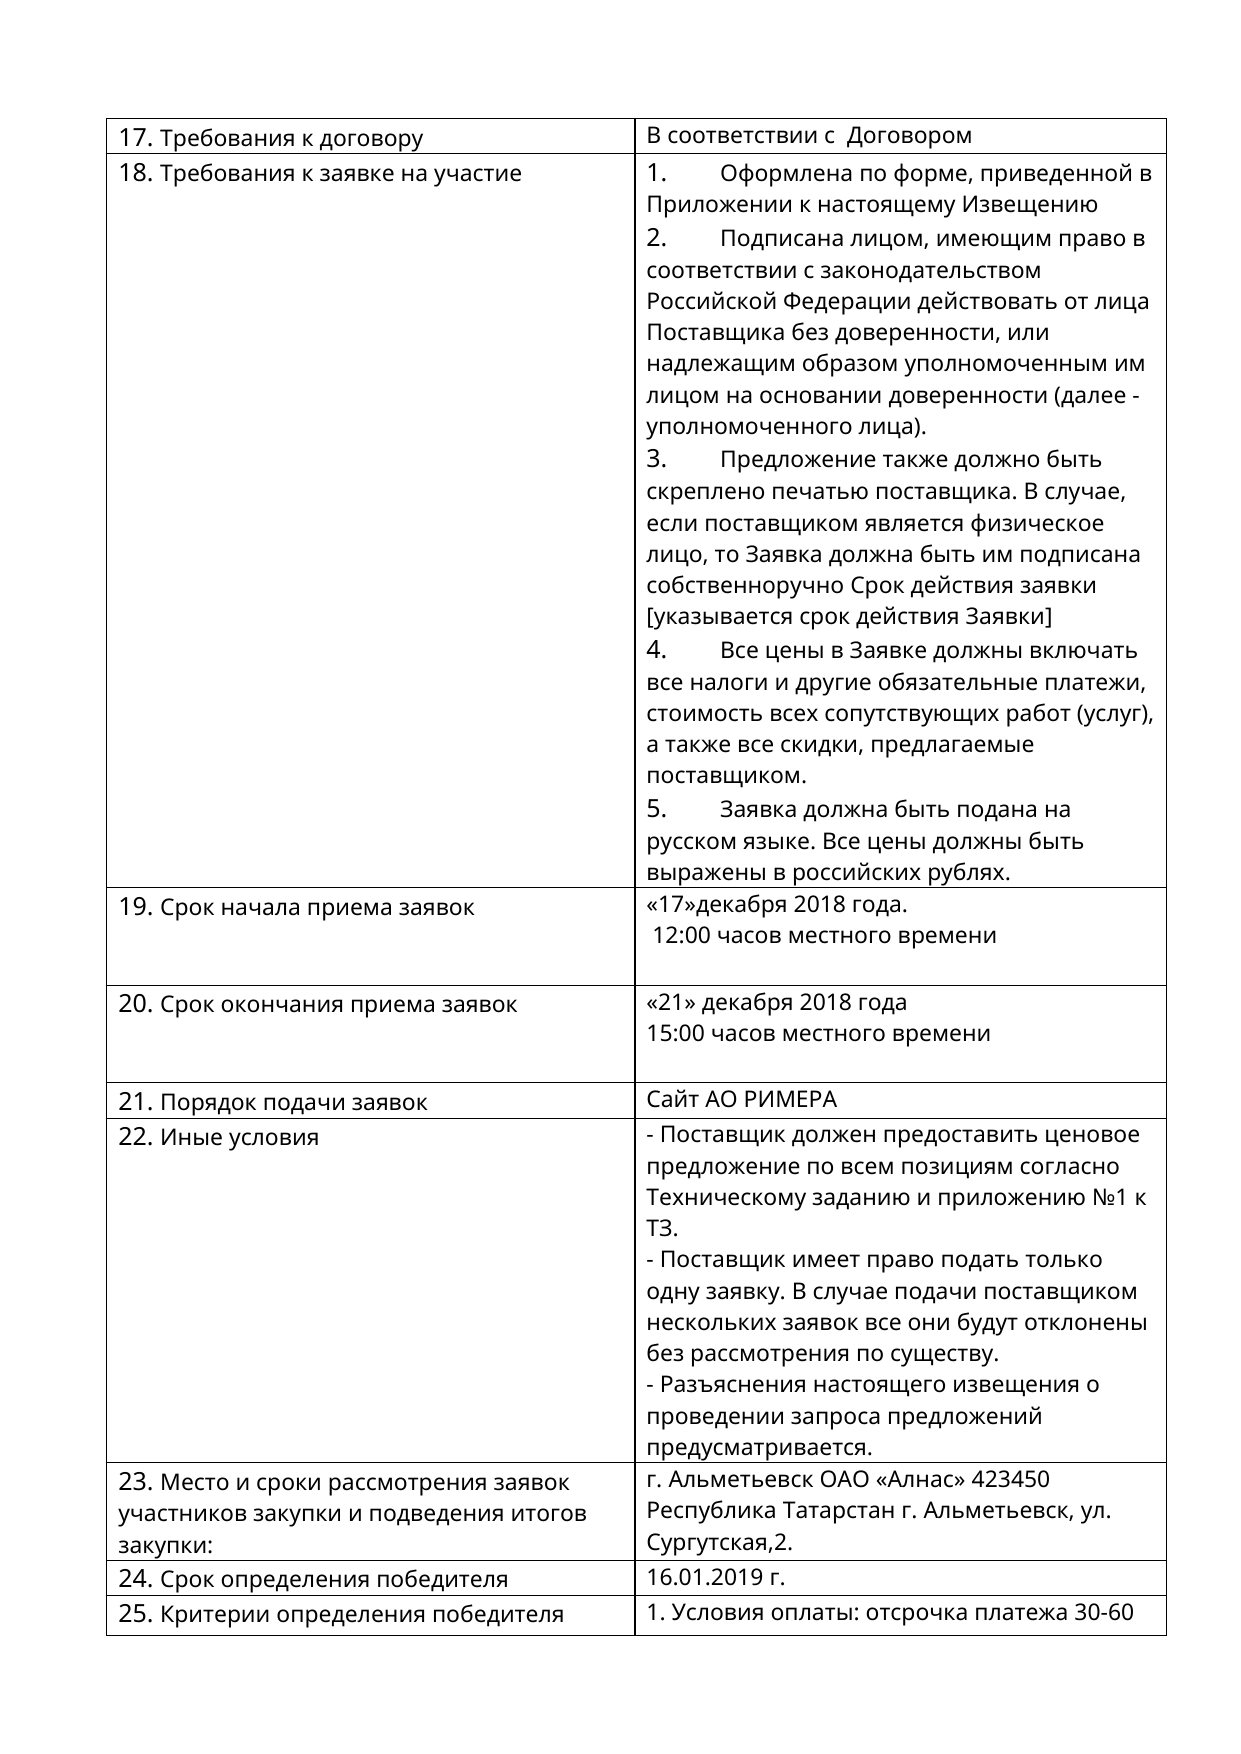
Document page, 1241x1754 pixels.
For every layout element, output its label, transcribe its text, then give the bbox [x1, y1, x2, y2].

table_cell Порядок подачи заявок [107, 1083, 634, 1117]
table_cell «21» декабря 2018 года 15:00 часов местного времени [636, 986, 1166, 1082]
table_cell Срок определения победителя [107, 1561, 634, 1595]
table_cell Срок окончания приема заявок [107, 986, 634, 1082]
table_cell Сайт АО РИМЕРА [636, 1083, 1166, 1117]
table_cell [636, 1596, 1166, 1635]
table_cell В соответствии с Договором [636, 119, 1166, 153]
table_cell Требования к заявке на участие [107, 154, 634, 887]
table_cell 16.01.2019 г. [636, 1561, 1166, 1595]
table_cell Место и сроки рассмотрения заявок участников закупки и подведения итогов закупки: [107, 1463, 634, 1560]
table_cell Срок начала приема заявок [107, 888, 634, 985]
table_cell - Поставщик должен предоставить ценовое предложение по всем позициям согласно Техническому заданию и приложению №1 к ТЗ. - Поставщик имеет право подать только одну заявку. В случае подачи поставщиком нескольких заявок все они будут отклонены без рассмотрения по существу. - Разъяснения настоящего извещения о проведении запроса предложений предусматривается. [636, 1119, 1166, 1462]
table_cell «17»декабря 2018 года. 12:00 часов местного времени [636, 888, 1166, 985]
table_cell Требования к договору [107, 119, 634, 153]
table_cell Иные условия [107, 1119, 634, 1462]
table_cell г. Альметьевск ОАО «Алнас» 423450 Республика Татарстан г. Альметьевск, ул. Сургутская,2. [636, 1463, 1166, 1560]
table_cell Оформлена по форме, приведенной в Приложении к настоящему Извещению Подписана лицом, имеющим право в соответствии с законодательством Российской Федерации действовать от лица Поставщика без доверенности, или надлежащим образом уполномоченным им лицом на основании доверенности (далее - уполномоченного лица). Предложение также должно быть скреплено печатью поставщика. В случае, если поставщиком является физическое лицо, то Заявка должна быть им подписана собственноручно Срок действия заявки [указывается срок действия Заявки] Все цены в Заявке должны включать все налоги и другие обязательные платежи, стоимость всех сопутствующих работ (услуг), а также все скидки, предлагаемые поставщиком. Заявка должна быть подана на русском языке. Все цены должны быть выражены в российских рублях. [636, 154, 1166, 887]
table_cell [107, 1596, 634, 1635]
